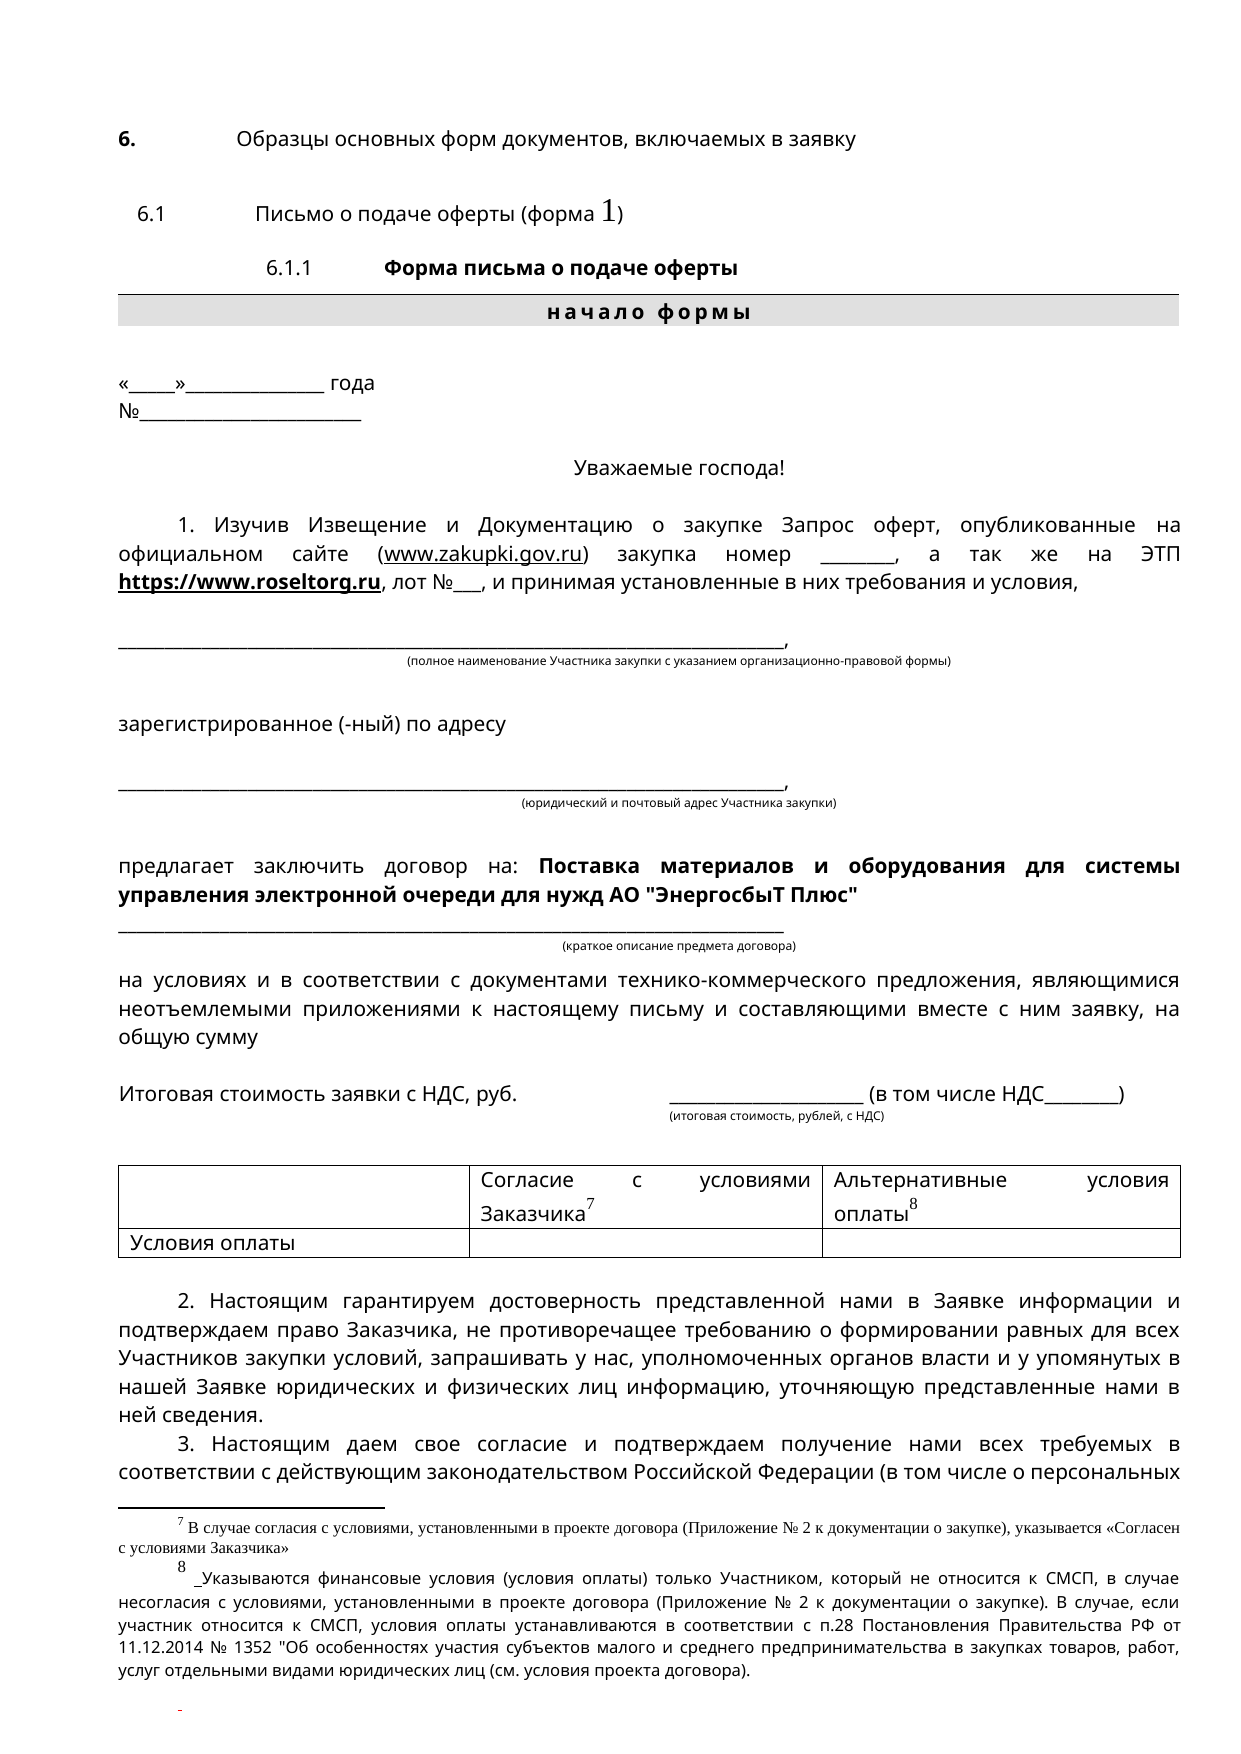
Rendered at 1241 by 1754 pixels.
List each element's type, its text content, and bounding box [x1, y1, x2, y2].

text начало формы [118, 295, 1179, 326]
text (краткое описание предмета договора) [118, 937, 1181, 965]
subtitle Образцы основных форм документов, включаемых в заявку [118, 124, 1181, 152]
text предлагает заключить договор на: Поставка материалов и оборудования для системы управления электронной очереди для нужд АО "ЭнергосбыТ Плюс" [118, 852, 1181, 908]
table_header [119, 1166, 469, 1227]
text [118, 1429, 1181, 1486]
text зарегистрированное (-ный) по адресу [118, 709, 1181, 738]
text ________________________________________________________________________ [118, 908, 1181, 937]
text 1. Изучив Извещение и Документацию о закупке Запрос оферт, опубликованные на официальном сайте (www.zakupki.gov.ru) закупка номер ________, а так же на ЭТП https://www.roseltorg.ru, лот №___, и принимая установленные в них требования и условия, [118, 510, 1181, 596]
text (полное наименование Участника закупки с указанием организационно-правовой формы) [118, 653, 1181, 681]
text на условиях и в соответствии с документами технико-коммерческого предложения, являющимися неотъемлемыми приложениями к настоящему письму и составляющими вместе с ним заявку, на общую сумму [118, 965, 1181, 1051]
text (юридический и почтовый адрес Участника закупки) [118, 795, 1181, 823]
text ________________________________________________________________________, [118, 766, 1181, 795]
table_header Итоговая стоимость заявки с НДС, руб. [118, 1051, 658, 1136]
text 2. Настоящим гарантируем достоверность представленной нами в Заявке информации и подтверждаем право Заказчика, не противоречащее требованию о формировании равных для всех Участников закупки условий, запрашивать у нас, уполномоченных органов власти и у упомянутых в нашей Заявке юридических и физических лиц информацию, уточняющую представленные нами в ней сведения. [118, 1286, 1181, 1429]
text №________________________ [118, 397, 635, 425]
text ________________________________________________________________________, [118, 624, 1181, 653]
table_cell [823, 1229, 1180, 1257]
table_header Согласие с условиями Заказчика [470, 1166, 822, 1227]
table_cell [470, 1229, 822, 1257]
text Уважаемые господа! [118, 453, 1181, 482]
subtitle Письмо о подаче оферты (форма 1) [137, 190, 1181, 228]
table_header _____________________ (в том числе НДС________) (итоговая стоимость, рублей, с НДС) [658, 1051, 1198, 1136]
list Форма письма о подаче оферты [266, 253, 1181, 282]
text «_____»_______________ года [118, 368, 635, 397]
table_cell Условия оплаты [119, 1229, 469, 1257]
table_header Альтернативные условия оплаты [823, 1166, 1180, 1227]
